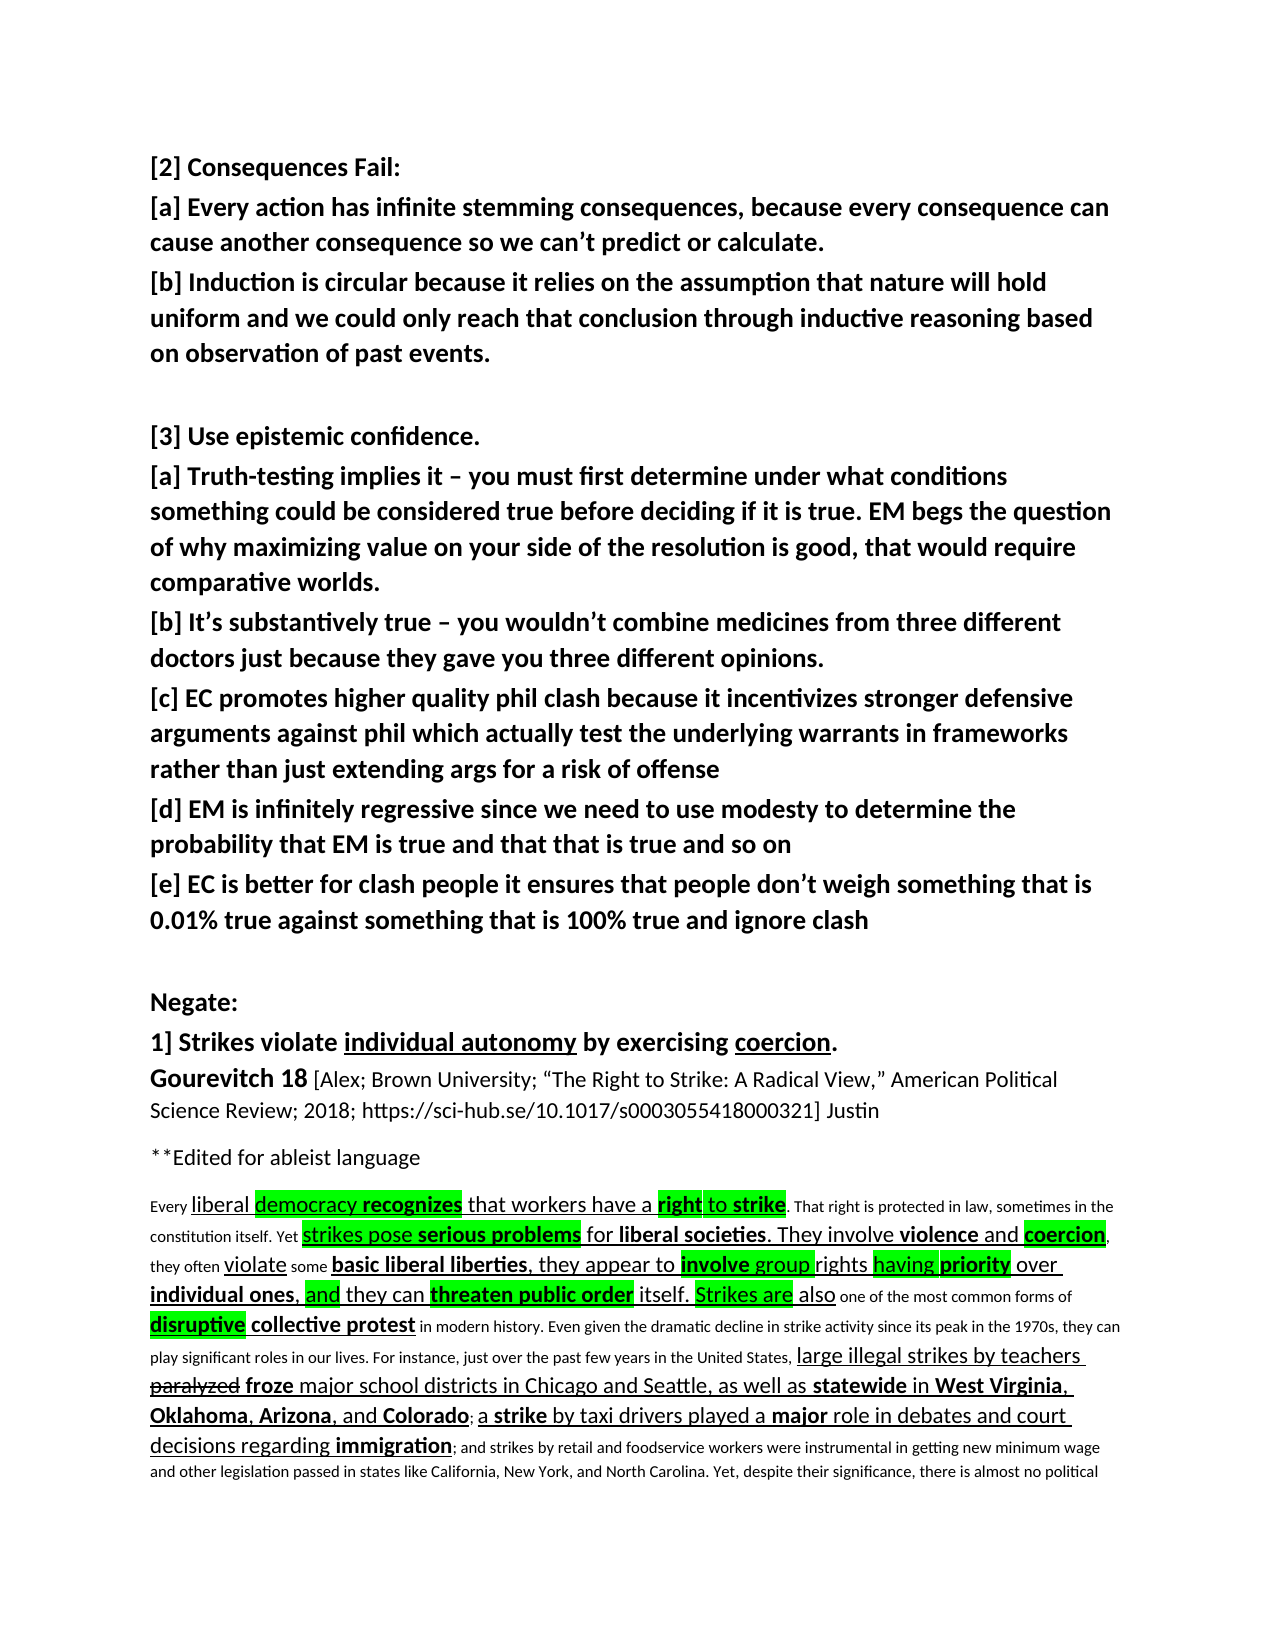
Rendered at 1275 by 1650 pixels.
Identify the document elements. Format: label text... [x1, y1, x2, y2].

subtitle [a] Every action has infinite stemming consequences, because every consequence can cause another consequence so we can’t predict or calculate. [150, 190, 1125, 258]
subtitle [b] Induction is circular because it relies on the assumption that nature will hold uniform and we could only reach that conclusion through inductive reasoning based on observation of past events. [150, 265, 1125, 369]
subtitle [2] Consequences Fail: [150, 150, 1125, 183]
subtitle [e] EC is better for clash people it ensures that people don’t weigh something that is 0.01% true against something that is 100% true and ignore clash [150, 867, 1125, 936]
subtitle [c] EC promotes higher quality phil clash because it incentivizes stronger defensive arguments against phil which actually test the underlying warrants in frameworks rather than just extending args for a risk of offense [150, 681, 1125, 785]
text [150, 1190, 1125, 1481]
text **Edited for ableist language [150, 1143, 1125, 1171]
subtitle 1] Strikes violate individual autonomy by exercising coercion. [150, 1025, 1125, 1058]
subtitle [3] Use epistemic confidence. [150, 419, 1125, 452]
subtitle [b] It’s substantively true – you wouldn’t combine medicines from three different doctors just because they gave you three different opinions. [150, 605, 1125, 674]
subtitle Negate: [150, 985, 1125, 1018]
text Gourevitch 18 [Alex; Brown University; “The Right to Strike: A Radical View,” American Political Science Review; 2018; https://sci-hub.se/10.1017/s0003055418000321] Justin [150, 1061, 1125, 1124]
subtitle [a] Truth-testing implies it – you must first determine under what conditions something could be considered true before deciding if it is true. EM begs the question of why maximizing value on your side of the resolution is good, that would require comparative worlds. [150, 459, 1125, 599]
subtitle [d] EM is infinitely regressive since we need to use modesty to determine the probability that EM is true and that that is true and so on [150, 792, 1125, 861]
